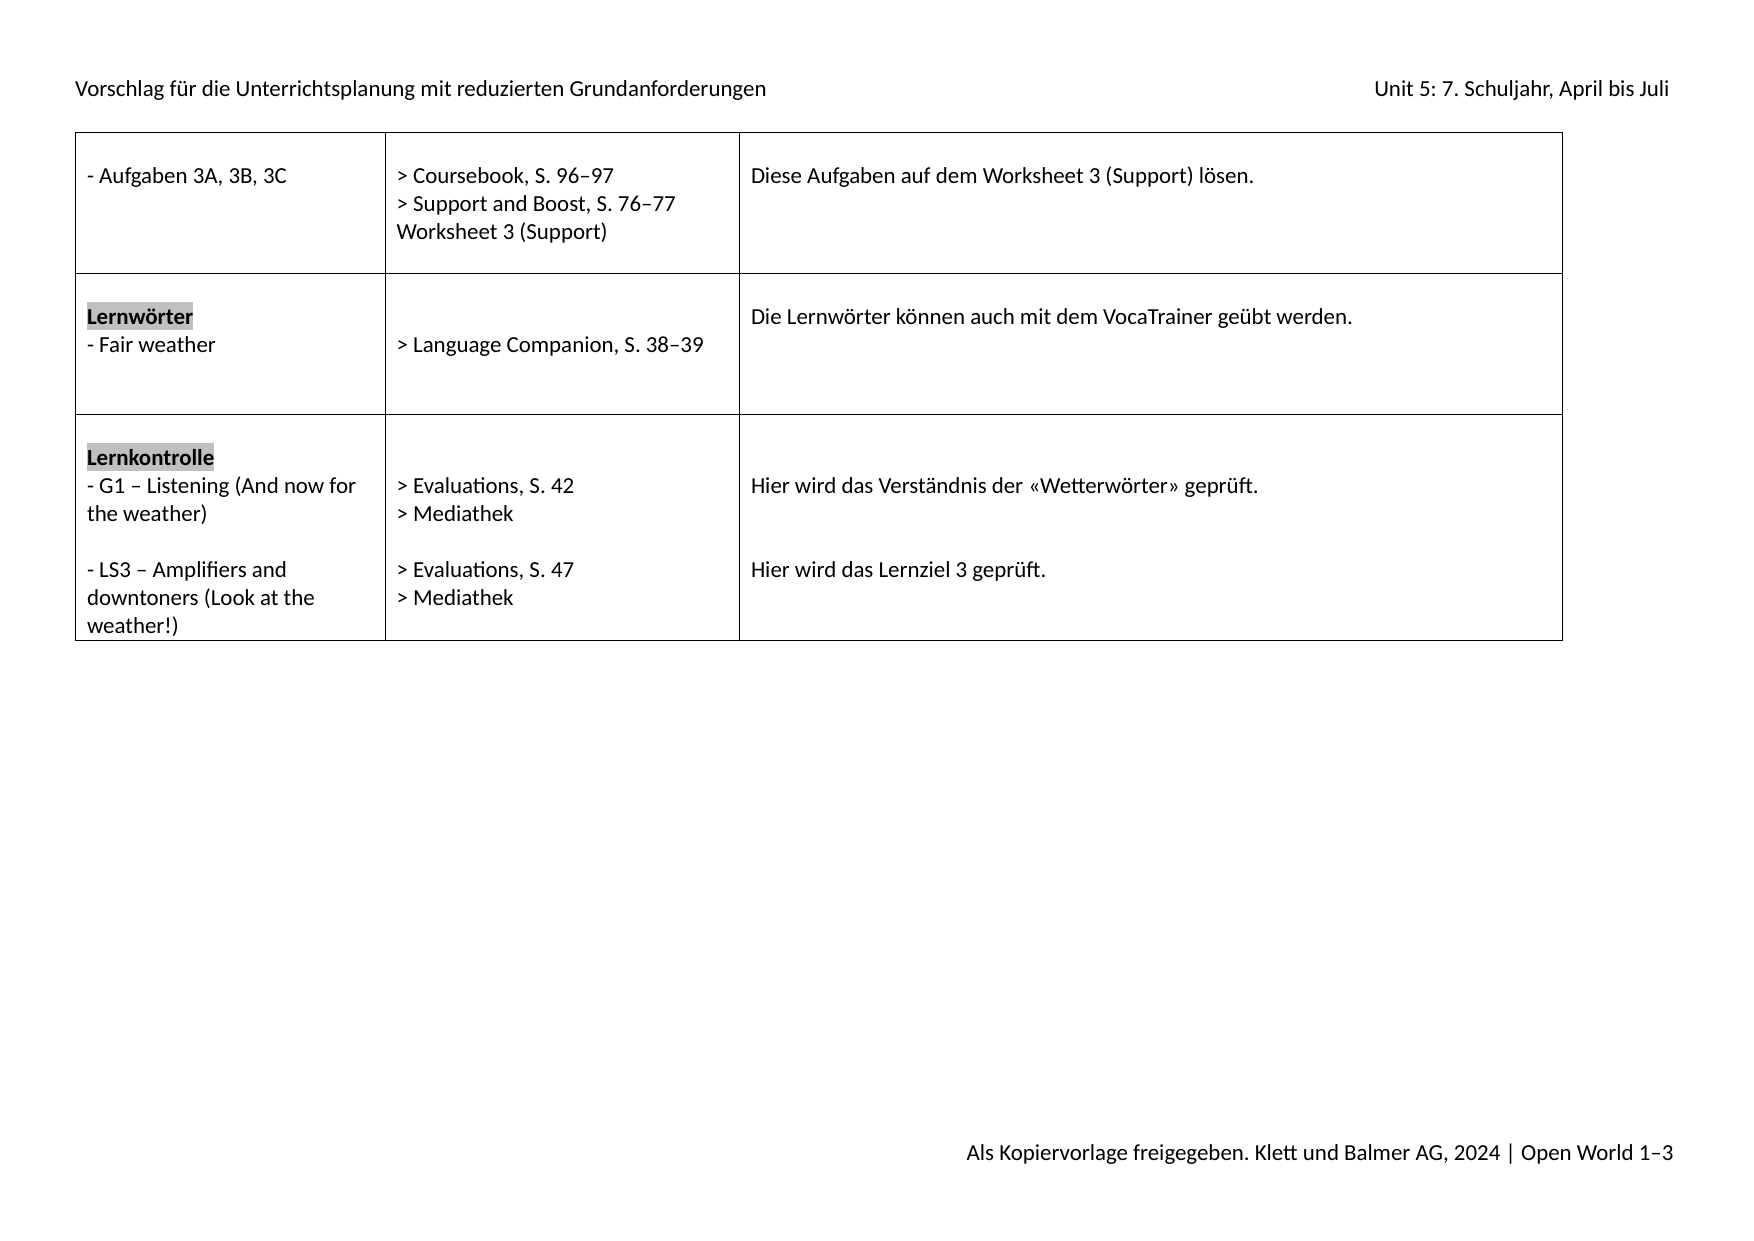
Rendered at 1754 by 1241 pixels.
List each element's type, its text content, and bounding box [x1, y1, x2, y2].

table_cell Die Lernwörter können auch mit dem VocaTrainer geübt werden. [740, 274, 1562, 414]
table_cell Hier wird das Verständnis der «Wetterwörter» geprüft. Hier wird das Lernziel 3 geprüft. [740, 415, 1562, 639]
table_cell Lernkontrolle - G1 – Listening (And now for the weather) - LS3 – Amplifiers and downtoners (Look at the weather!) [76, 415, 385, 639]
table_cell Lernwörter - Fair weather [76, 274, 385, 414]
table_cell > Language Companion, S. 38–39 [386, 274, 739, 414]
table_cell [76, 133, 385, 273]
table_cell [740, 133, 1562, 273]
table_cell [386, 133, 739, 273]
table_cell > Evaluations, S. 42 > Mediathek > Evaluations, S. 47 > Mediathek [386, 415, 739, 639]
